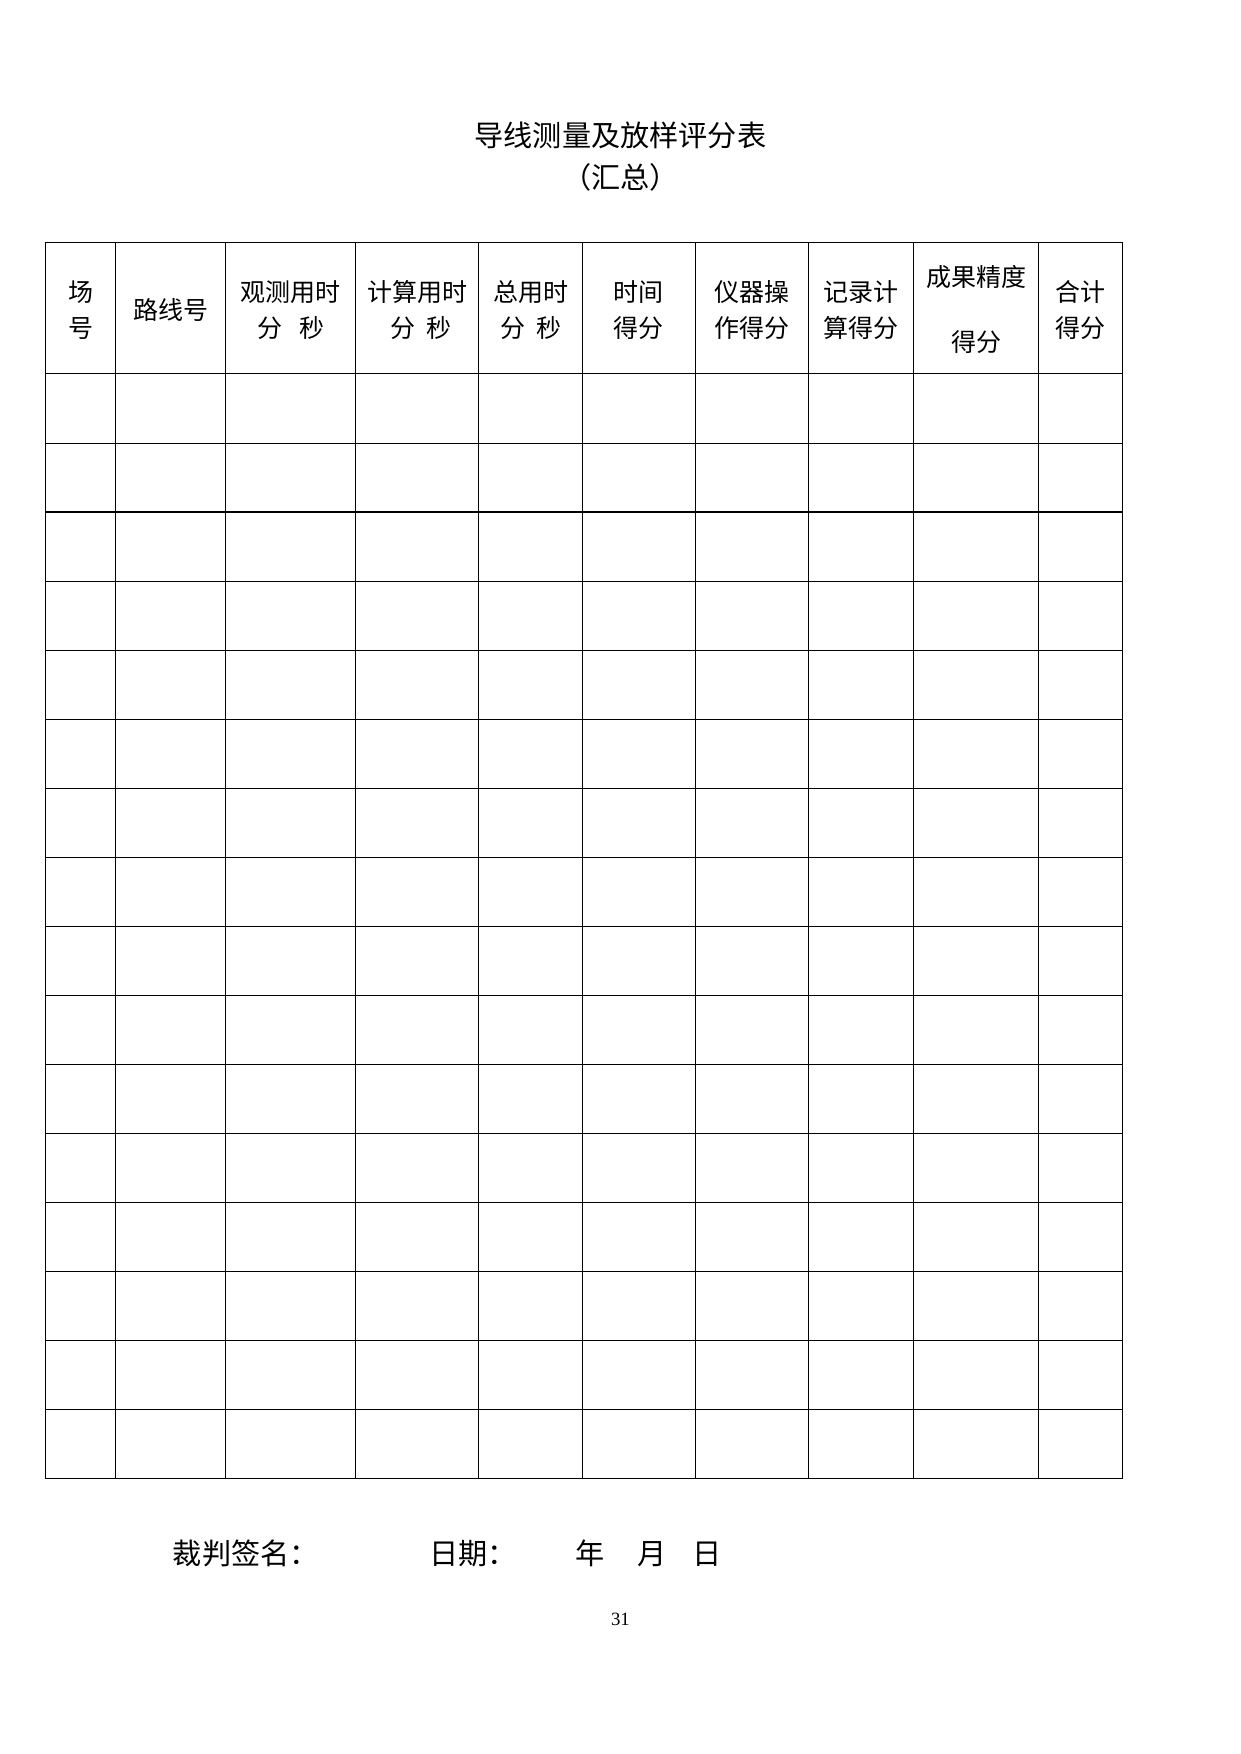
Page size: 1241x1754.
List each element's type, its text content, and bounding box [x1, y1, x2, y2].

table_cell [356, 582, 478, 649]
table_cell [583, 1272, 695, 1340]
table_cell [226, 858, 355, 926]
table_cell [809, 996, 913, 1064]
table_cell [226, 374, 355, 442]
table_cell [479, 996, 582, 1064]
table_cell [583, 1065, 695, 1133]
table_header 路线号 [116, 243, 225, 373]
table_cell [1039, 513, 1122, 581]
table_cell [116, 444, 225, 511]
table_cell [356, 1410, 478, 1478]
table_cell [356, 996, 478, 1064]
table_header 时间 得分 [583, 243, 695, 373]
table_cell [46, 513, 115, 581]
table_cell [696, 651, 808, 719]
table_cell [1039, 651, 1122, 719]
table_cell [914, 651, 1038, 719]
table_cell [356, 513, 478, 581]
table_header 合计 得分 [1039, 243, 1122, 373]
table_cell [479, 1203, 582, 1271]
table_cell [46, 1410, 115, 1478]
table_cell [226, 996, 355, 1064]
table_header 记录计算得分 [809, 243, 913, 373]
table_cell [116, 789, 225, 857]
table_cell [46, 789, 115, 857]
table_cell [1039, 858, 1122, 926]
table_cell [583, 1341, 695, 1409]
table_header 计算用时 分 秒 [356, 243, 478, 373]
table_cell [1039, 927, 1122, 995]
table_cell [583, 1410, 695, 1478]
table_cell [116, 651, 225, 719]
table_cell [1039, 444, 1122, 511]
table_cell [116, 858, 225, 926]
table_cell [479, 582, 582, 649]
table_cell [1039, 1272, 1122, 1340]
table_cell [809, 1203, 913, 1271]
text 裁判签名： 日期： 年 月 日 [118, 1530, 1122, 1573]
table_cell [116, 582, 225, 649]
table_cell [809, 1341, 913, 1409]
table_cell [46, 1065, 115, 1133]
table_cell [696, 1341, 808, 1409]
table_cell [479, 1341, 582, 1409]
table_cell [356, 858, 478, 926]
table_cell [226, 1410, 355, 1478]
table_cell [583, 720, 695, 788]
table_header 观测用时 分 秒 [226, 243, 355, 373]
table_cell [914, 1410, 1038, 1478]
table_cell [356, 927, 478, 995]
table_cell [226, 444, 355, 511]
table_cell [226, 927, 355, 995]
table_cell [226, 1341, 355, 1409]
table_cell [226, 1065, 355, 1133]
table_cell [696, 1203, 808, 1271]
table_header 场号 [46, 243, 115, 373]
table_cell [479, 720, 582, 788]
table_cell [809, 1410, 913, 1478]
table_cell [46, 374, 115, 442]
table_cell [914, 927, 1038, 995]
table_cell [356, 720, 478, 788]
table_cell [914, 1203, 1038, 1271]
table_cell [583, 858, 695, 926]
table_cell [696, 927, 808, 995]
table_cell [583, 374, 695, 442]
table_cell [914, 720, 1038, 788]
table_cell [356, 651, 478, 719]
text 导线测量及放样评分表 [118, 112, 1122, 154]
table_cell [356, 1341, 478, 1409]
table_cell [809, 1065, 913, 1133]
table_cell [809, 374, 913, 442]
table_cell [809, 858, 913, 926]
table_cell [46, 444, 115, 511]
table_cell [696, 1065, 808, 1133]
table_cell [479, 1134, 582, 1202]
table_cell [479, 1065, 582, 1133]
table_cell [226, 513, 355, 581]
table_cell [479, 1410, 582, 1478]
table_cell [356, 374, 478, 442]
table_cell [809, 1272, 913, 1340]
table_cell [914, 374, 1038, 442]
table_cell [46, 1134, 115, 1202]
table_header 成果精度 得分 [914, 243, 1038, 373]
table_cell [696, 720, 808, 788]
table_cell [583, 582, 695, 649]
table_cell [914, 1272, 1038, 1340]
table_cell [583, 927, 695, 995]
table_cell [116, 996, 225, 1064]
table_cell [226, 1203, 355, 1271]
table_cell [46, 927, 115, 995]
table_cell [356, 444, 478, 511]
table_cell [696, 1134, 808, 1202]
table_cell [1039, 720, 1122, 788]
table_cell [479, 374, 582, 442]
table_cell [116, 1410, 225, 1478]
table_cell [583, 651, 695, 719]
table_cell [1039, 1341, 1122, 1409]
table_cell [583, 513, 695, 581]
table_cell [46, 1341, 115, 1409]
table_cell [46, 582, 115, 649]
table_cell [696, 996, 808, 1064]
table_header 仪器操作得分 [696, 243, 808, 373]
text （汇总） [118, 154, 1122, 197]
table_cell [1039, 1065, 1122, 1133]
table_cell [914, 858, 1038, 926]
table_cell [914, 1065, 1038, 1133]
table_cell [116, 1341, 225, 1409]
table_cell [809, 513, 913, 581]
table_cell [583, 996, 695, 1064]
table_cell [479, 858, 582, 926]
table_cell [226, 789, 355, 857]
table_cell [809, 789, 913, 857]
table_cell [479, 789, 582, 857]
table_cell [583, 789, 695, 857]
table_cell [479, 513, 582, 581]
table_cell [116, 1065, 225, 1133]
table_cell [116, 1203, 225, 1271]
table_cell [1039, 374, 1122, 442]
table_cell [226, 720, 355, 788]
table_cell [809, 1134, 913, 1202]
table_cell [46, 858, 115, 926]
table_cell [356, 1272, 478, 1340]
table_cell [809, 582, 913, 649]
table_cell [914, 789, 1038, 857]
table_cell [116, 374, 225, 442]
table_cell [809, 651, 913, 719]
table_cell [696, 858, 808, 926]
table_cell [46, 996, 115, 1064]
table_cell [356, 1203, 478, 1271]
table_cell [226, 582, 355, 649]
table_cell [1039, 1134, 1122, 1202]
table_cell [809, 927, 913, 995]
table_cell [46, 1203, 115, 1271]
table_cell [479, 1272, 582, 1340]
table_cell [914, 996, 1038, 1064]
table_cell [1039, 582, 1122, 649]
table_cell [1039, 1203, 1122, 1271]
table_cell [479, 651, 582, 719]
table_cell [696, 444, 808, 511]
table_cell [809, 720, 913, 788]
table_cell [696, 1272, 808, 1340]
table_cell [226, 1134, 355, 1202]
table_cell [116, 1134, 225, 1202]
table_cell [1039, 789, 1122, 857]
table_cell [696, 789, 808, 857]
table_cell [914, 1134, 1038, 1202]
table_cell [479, 927, 582, 995]
table_cell [696, 1410, 808, 1478]
table_cell [226, 651, 355, 719]
table_cell [46, 651, 115, 719]
table_cell [583, 1134, 695, 1202]
table_cell [116, 1272, 225, 1340]
table_cell [1039, 996, 1122, 1064]
table_cell [356, 1134, 478, 1202]
table_cell [583, 1203, 695, 1271]
table_cell [226, 1272, 355, 1340]
table_cell [116, 720, 225, 788]
table_cell [914, 444, 1038, 511]
table_cell [809, 444, 913, 511]
table_cell [479, 444, 582, 511]
table_cell [116, 927, 225, 995]
table_cell [696, 374, 808, 442]
table_cell [914, 1341, 1038, 1409]
table_cell [46, 1272, 115, 1340]
table_cell [583, 444, 695, 511]
table_cell [1039, 1410, 1122, 1478]
table_cell [696, 513, 808, 581]
table_cell [914, 513, 1038, 581]
table_cell [116, 513, 225, 581]
table_cell [356, 789, 478, 857]
table_header 总用时 分 秒 [479, 243, 582, 373]
table_cell [46, 720, 115, 788]
table_cell [914, 582, 1038, 649]
table_cell [356, 1065, 478, 1133]
table_cell [696, 582, 808, 649]
